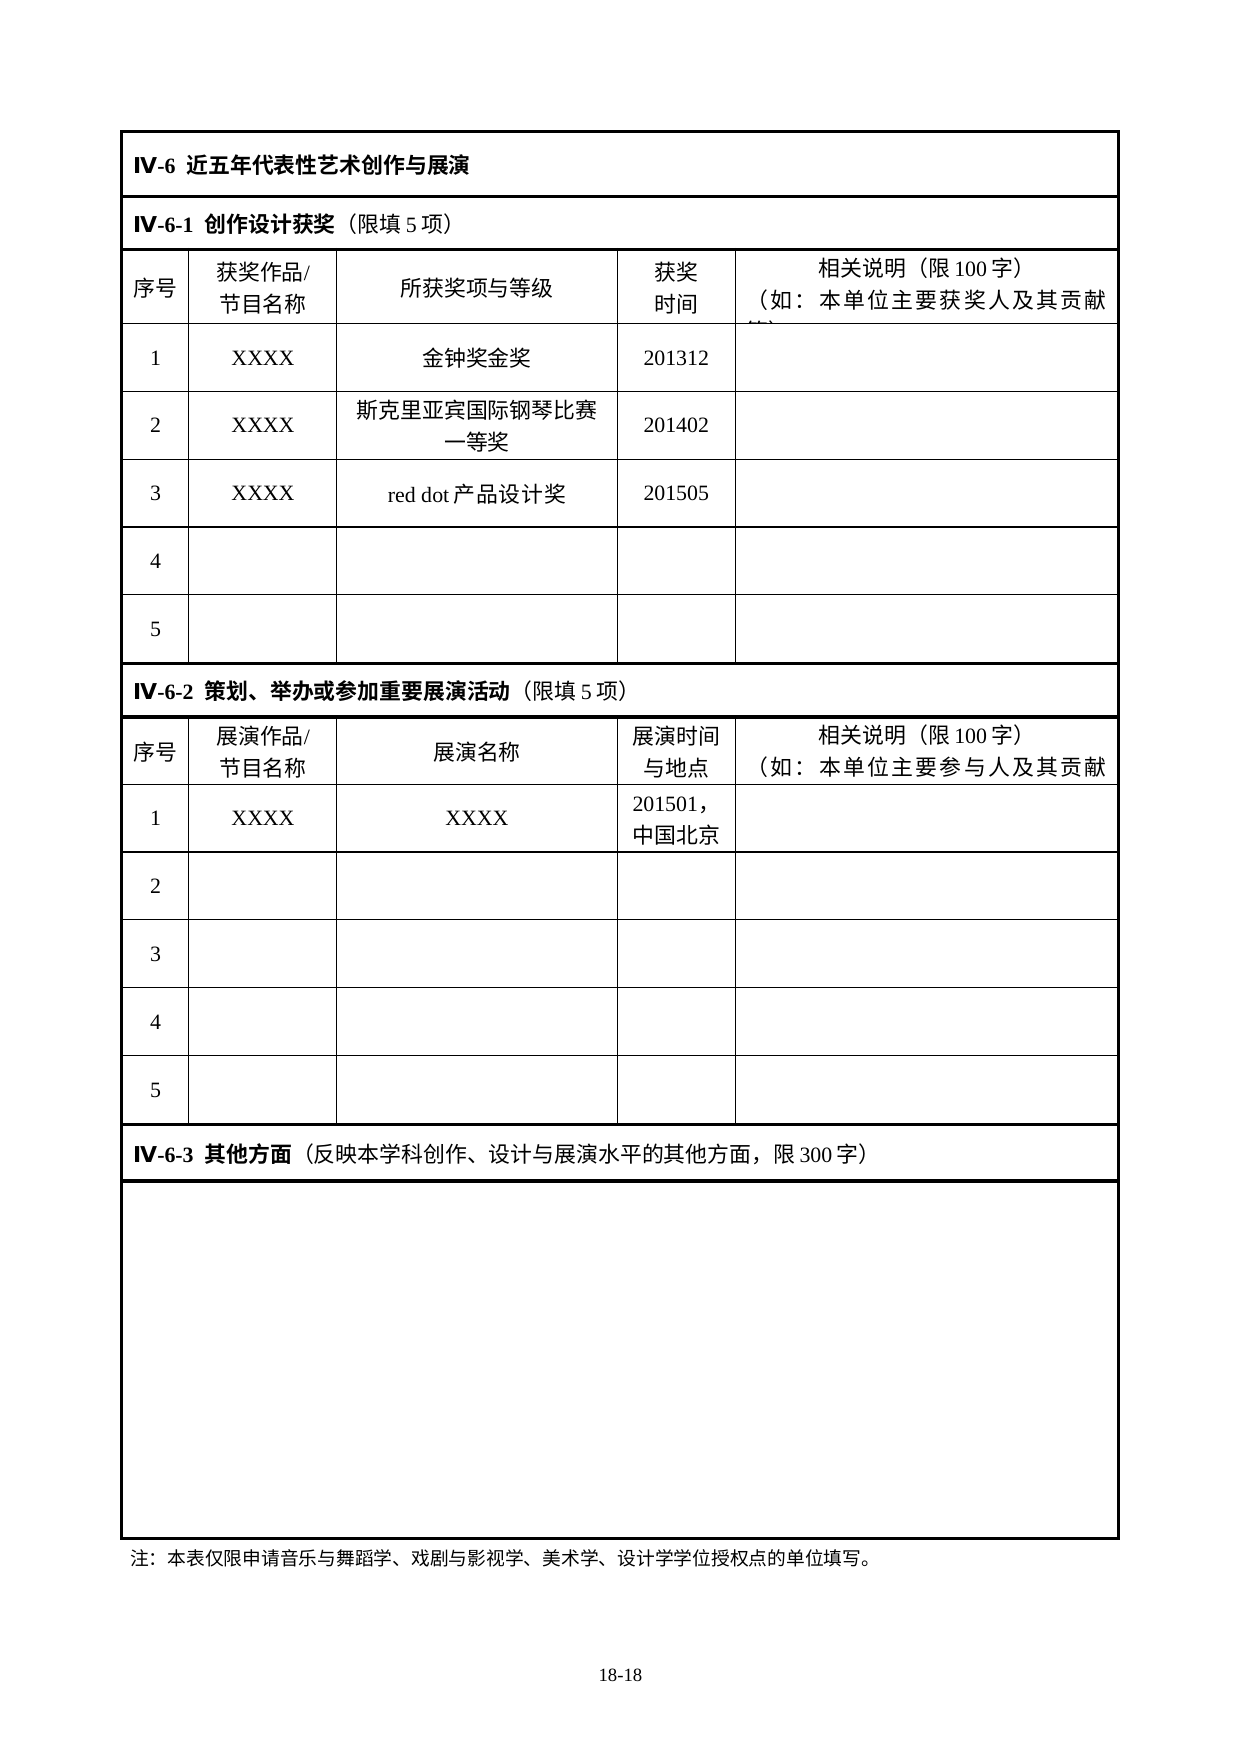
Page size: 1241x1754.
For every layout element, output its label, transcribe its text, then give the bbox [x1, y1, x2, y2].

table_cell 201501，中国北京 [618, 785, 735, 851]
table_cell 获奖作品/ 节目名称 [189, 251, 336, 323]
table_cell 展演名称 [337, 719, 617, 783]
table_cell [618, 595, 735, 662]
table_cell [189, 1056, 336, 1123]
table_cell [736, 528, 1117, 594]
table_cell 1 [123, 785, 188, 851]
table_cell 所获奖项与等级 [337, 251, 617, 323]
table_cell Ⅳ-6-2 策划、举办或参加重要展演活动（限填5项） [123, 665, 1117, 715]
table_cell [337, 595, 617, 662]
table_cell 相关说明（限100字） （如：本单位主要获奖人及其贡献等） [736, 251, 1117, 323]
table_cell XXXX [189, 392, 336, 458]
table_cell 1 [123, 324, 188, 391]
table_cell [123, 1183, 1117, 1537]
table_cell [189, 853, 336, 919]
table_cell 201505 [618, 460, 735, 526]
table_cell 5 [123, 595, 188, 662]
table_cell XXXX [337, 785, 617, 851]
table_cell [736, 595, 1117, 662]
table_cell XXXX [189, 324, 336, 391]
table_cell [736, 988, 1117, 1055]
table_cell [618, 1056, 735, 1123]
table_cell 2 [123, 853, 188, 919]
table_cell [189, 988, 336, 1055]
table_cell 序号 [123, 719, 188, 783]
table_cell [337, 528, 617, 594]
table_cell [618, 853, 735, 919]
table_cell [337, 988, 617, 1055]
table_header Ⅳ-6 近五年代表性艺术创作与展演 [123, 133, 1117, 195]
table_cell 201312 [618, 324, 735, 391]
table_cell 201402 [618, 392, 735, 458]
table_cell XXXX [189, 460, 336, 526]
table_cell [337, 853, 617, 919]
table_cell [189, 595, 336, 662]
table_cell [618, 920, 735, 987]
table_cell [337, 1056, 617, 1123]
text 注：本表仅限申请音乐与舞蹈学、戏剧与影视学、美术学、设计学学位授权点的单位填写。 [130, 1540, 1110, 1571]
table_cell [736, 460, 1117, 526]
table_cell [337, 920, 617, 987]
table_cell 展演作品/ 节目名称 [189, 719, 336, 783]
table_cell Ⅳ-6-1 创作设计获奖（限填5项） [123, 198, 1117, 248]
table_cell [736, 920, 1117, 987]
table_cell 4 [123, 988, 188, 1055]
table_cell 展演时间与地点 [618, 719, 735, 783]
table_cell [189, 920, 336, 987]
table_cell 获奖 时间 [618, 251, 735, 323]
table_cell [736, 392, 1117, 458]
table_cell [618, 528, 735, 594]
table_cell [189, 528, 336, 594]
table_cell red dot产品设计奖 [337, 460, 617, 526]
table_cell [736, 324, 1117, 391]
table_cell [736, 853, 1117, 919]
table_cell [618, 988, 735, 1055]
table_cell [736, 785, 1117, 851]
table_cell 斯克里亚宾国际钢琴比赛一等奖 [337, 392, 617, 458]
table_cell 序号 [123, 251, 188, 323]
table_cell 2 [123, 392, 188, 458]
table_cell 3 [123, 920, 188, 987]
table_cell 5 [123, 1056, 188, 1123]
table_cell 4 [123, 528, 188, 594]
table_cell XXXX [189, 785, 336, 851]
table_cell Ⅳ-6-3 其他方面（反映本学科创作、设计与展演水平的其他方面，限300字） [123, 1126, 1117, 1179]
table_cell 金钟奖金奖 [337, 324, 617, 391]
table_cell [736, 1056, 1117, 1123]
table_cell 相关说明（限100字） （如：本单位主要参与人及其贡献等） [736, 719, 1117, 783]
table_cell 3 [123, 460, 188, 526]
